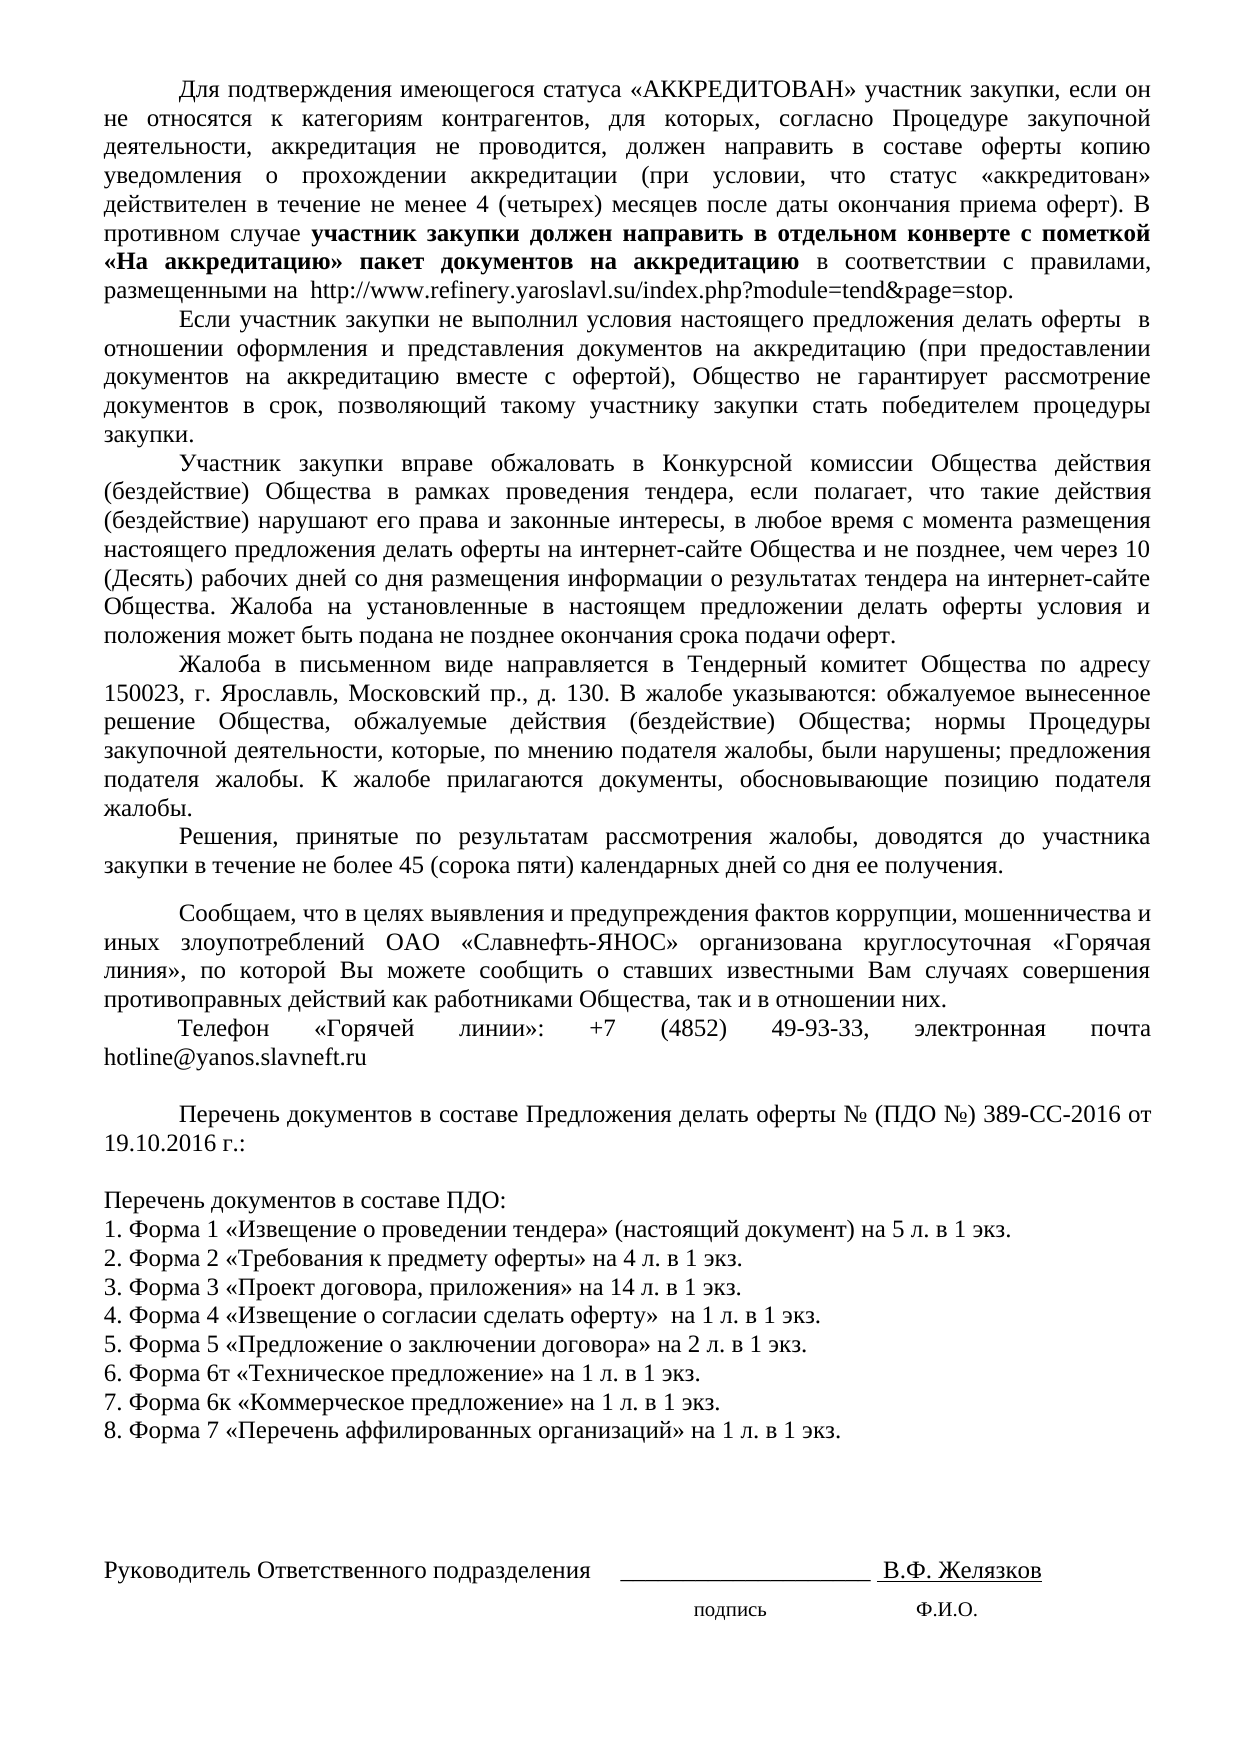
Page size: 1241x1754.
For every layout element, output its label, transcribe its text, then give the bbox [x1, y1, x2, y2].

text Решения, принятые по результатам рассмотрения жалобы, доводятся до участника закупки в течение не более 45 (сорока пяти) календарных дней со дня ее получения. [103, 821, 1152, 879]
text 7. Форма 6к «Коммерческое предложение» на 1 л. в 1 экз. [103, 1387, 1152, 1416]
text Если участник закупки не выполнил условия настоящего предложения делать оферты в отношении оформления и представления документов на аккредитацию (при предоставлении документов на аккредитацию вместе с офертой), Общество не гарантирует рассмотрение документов в срок, позволяющий такому участнику закупки стать победителем процедуры закупки. [103, 304, 1152, 448]
text Руководитель Ответственного подразделения ____________________ В.Ф. Желязков [103, 1556, 1152, 1584]
text 8. Форма 7 «Перечень аффилированных организаций» на 1 л. в 1 экз. [103, 1416, 1152, 1444]
text 5. Форма 5 «Предложение о заключении договора» на 2 л. в 1 экз. [103, 1329, 1152, 1358]
text Телефон «Горячей линии»: +7 (4852) 49-93-33, электронная почта hotline@yanos.slavneft.ru [103, 1013, 1152, 1071]
text Перечень документов в составе ПДО: [103, 1186, 1152, 1214]
text Перечень документов в составе Предложения делать оферты № (ПДО №) 389-СС-2016 от 19.10.2016 г.: [103, 1099, 1152, 1157]
text Для подтверждения имеющегося статуса «АККРЕДИТОВАН» участник закупки, если он не относятся к категориям контрагентов, для которых, согласно Процедуре закупочной деятельности, аккредитация не проводится, должен направить в составе оферты копию уведомления о прохождении аккредитации (при условии, что статус «аккредитован» действителен в течение не менее 4 (четырех) месяцев после даты окончания приема оферт). В противном случае участник закупки должен направить в отдельном конверте с пометкой «На аккредитацию» пакет документов на аккредитацию в соответствии с правилами, размещенными на http://www.refinery.yaroslavl.su/index.php?module=tend&page=stop. [103, 74, 1152, 304]
text Жалоба в письменном виде направляется в Тендерный комитет Общества по адресу 150023, г. Ярославль, Московский пр., д. 130. В жалобе указываются: обжалуемое вынесенное решение Общества, обжалуемые действия (бездействие) Общества; нормы Процедуры закупочной деятельности, которые, по мнению подателя жалобы, были нарушены; предложения подателя жалобы. К жалобе прилагаются документы, обосновывающие позицию подателя жалобы. [103, 649, 1152, 821]
text 6. Форма 6т «Техническое предложение» на 1 л. в 1 экз. [103, 1358, 1152, 1387]
text 1. Форма 1 «Извещение о проведении тендера» (настоящий документ) на 5 л. в 1 экз. [103, 1214, 1152, 1243]
text подпись Ф.И.О. [620, 1597, 1152, 1621]
text 2. Форма 2 «Требования к предмету оферты» на 4 л. в 1 экз. [103, 1243, 1152, 1272]
text 3. Форма 3 «Проект договора, приложения» на 14 л. в 1 экз. [103, 1272, 1152, 1301]
text 4. Форма 4 «Извещение о согласии сделать оферту» на 1 л. в 1 экз. [103, 1301, 1152, 1329]
text Сообщаем, что в целях выявления и предупреждения фактов коррупции, мошенничества и иных злоупотреблений ОАО «Славнефть-ЯНОС» организована круглосуточная «Горячая линия», по которой Вы можете сообщить о ставших известными Вам случаях совершения противоправных действий как работниками Общества, так и в отношении них. [103, 898, 1152, 1013]
text Участник закупки вправе обжаловать в Конкурсной комиссии Общества действия (бездействие) Общества в рамках проведения тендера, если полагает, что такие действия (бездействие) нарушают его права и законные интересы, в любое время с момента размещения настоящего предложения делать оферты на интернет-сайте Общества и не позднее, чем через 10 (Десять) рабочих дней со дня размещения информации о результатах тендера на интернет-сайте Общества. Жалоба на установленные в настоящем предложении делать оферты условия и положения может быть подана не позднее окончания срока подачи оферт. [103, 448, 1152, 649]
